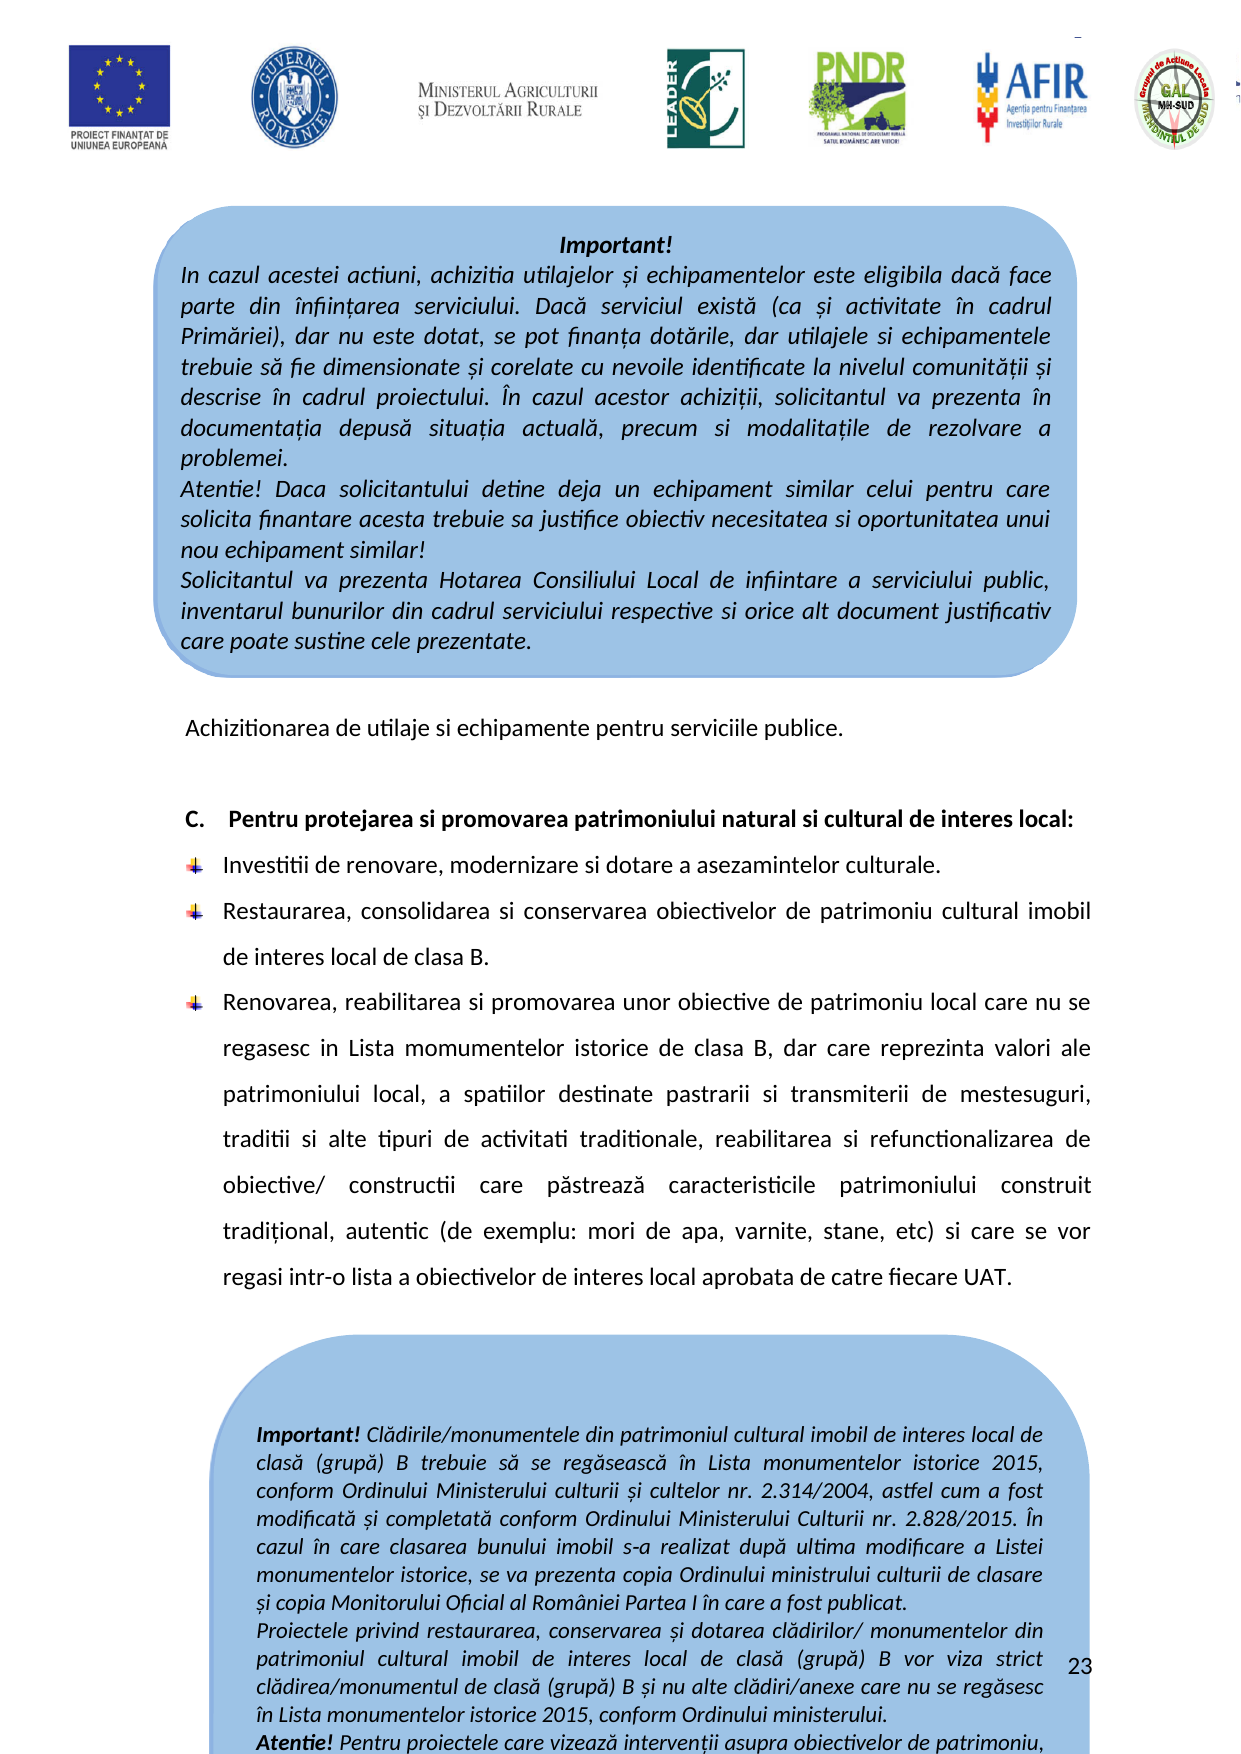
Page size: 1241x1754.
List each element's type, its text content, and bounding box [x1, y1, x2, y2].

list Pentru protejarea si promovarea patrimoniului natural si cultural de interes local: [185, 803, 1093, 834]
picture [186, 902, 203, 920]
picture [186, 856, 203, 874]
list Restaurarea, consolidarea si conservarea obiectivelor de patrimoniu cultural imobil de interes local de clasa B. [185, 895, 1093, 971]
list Achizitionarea de utilaje si echipamente pentru serviciile publice. [185, 151, 1093, 743]
list Investitii de renovare, modernizare si dotare a asezamintelor culturale. [185, 849, 1093, 880]
list Renovarea, reabilitarea si promovarea unor obiective de patrimoniu local care nu se regasesc in Lista momumentelor istorice de clasa B, dar care reprezinta valori ale patrimoniului local, a spatiilor destinate pastrarii si transmiterii de mestesuguri, traditii si alte tipuri de activitati traditionale, reabilitarea si refunctionalizarea de obiective/ constructii care păstrează caracteristicile patrimoniului construit tradițional, autentic (de exemplu: mori de apa, varnite, stane, etc) si care se vor regasi intr-o lista a obiectivelor de interes local aprobata de catre fiecare UAT. [185, 986, 1093, 1291]
picture [40, 31, 1241, 151]
picture [186, 994, 203, 1011]
